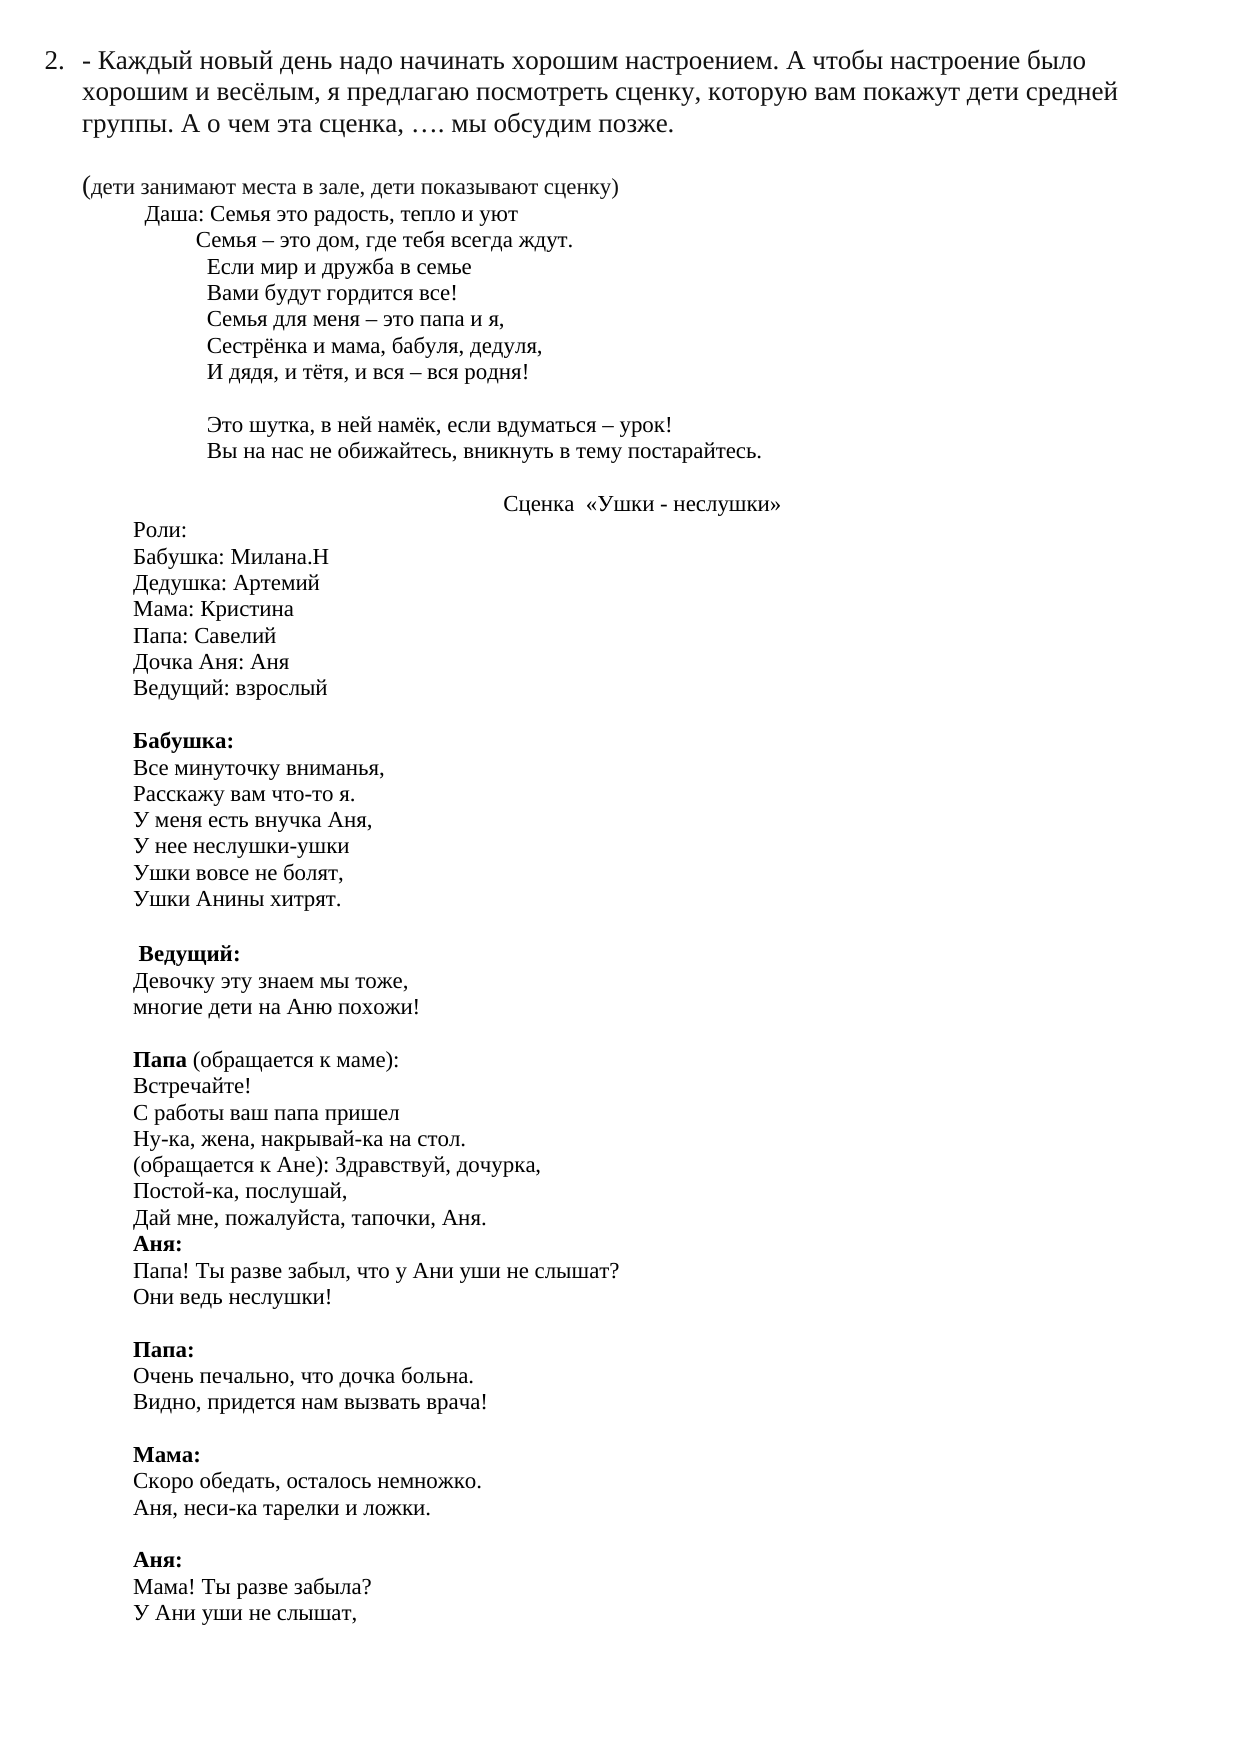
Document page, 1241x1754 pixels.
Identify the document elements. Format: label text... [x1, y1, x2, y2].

text Бабушка: Все минуточку вниманья, Расскажу вам что-то я. У меня есть внучка Аня, У нее неслушки-ушки Ушки вовсе не болят, Ушки Анины хитрят. [133, 727, 1152, 940]
text Сценка «Ушки - неслушки» [133, 490, 1152, 516]
text Папа: Савелий [133, 622, 1152, 648]
text Ведущий: Девочку эту знаем мы тоже, многие дети на Аню похожи! Папа (обращается к маме): [133, 940, 1152, 1072]
text Даша: Семья это радость, тепло и уют [144, 200, 1152, 226]
list - Каждый новый день надо начинать хорошим настроением. А чтобы настроение было хорошим и весёлым, я предлагаю посмотреть сценку, которую вам покажут дети средней группы. А о чем эта сценка, …. мы обсудим позже. [675, 44, 1152, 138]
text Роли: [133, 516, 1152, 543]
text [133, 1072, 1152, 1626]
text Бабушка: Милана.Н [133, 543, 1152, 569]
list (дети занимают места в зале, дети показывают сценку) [91, 169, 1152, 200]
text Сестрёнка и мама, бабуля, дедуля, [133, 332, 1152, 358]
text Мама: Кристина [133, 595, 1152, 622]
text Вы на нас не обижайтесь, вникнуть в тему постарайтесь. [133, 437, 1152, 464]
text Ведущий: взрослый [133, 674, 1152, 701]
text Это шутка, в ней намёк, если вдуматься – урок! [133, 411, 1152, 437]
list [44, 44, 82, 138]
text Дедушка: Артемий [133, 569, 1152, 595]
text Дочка Аня: Аня [133, 648, 1152, 674]
text Вами будут гордится все! [133, 279, 1152, 306]
text И дядя, и тётя, и вся – вся родня! [133, 358, 1152, 384]
text Семья для меня – это папа и я, [133, 306, 1152, 332]
text Семья – это дом, где тебя всегда ждут. [133, 226, 1152, 253]
text Если мир и дружба в семье [133, 253, 1152, 279]
